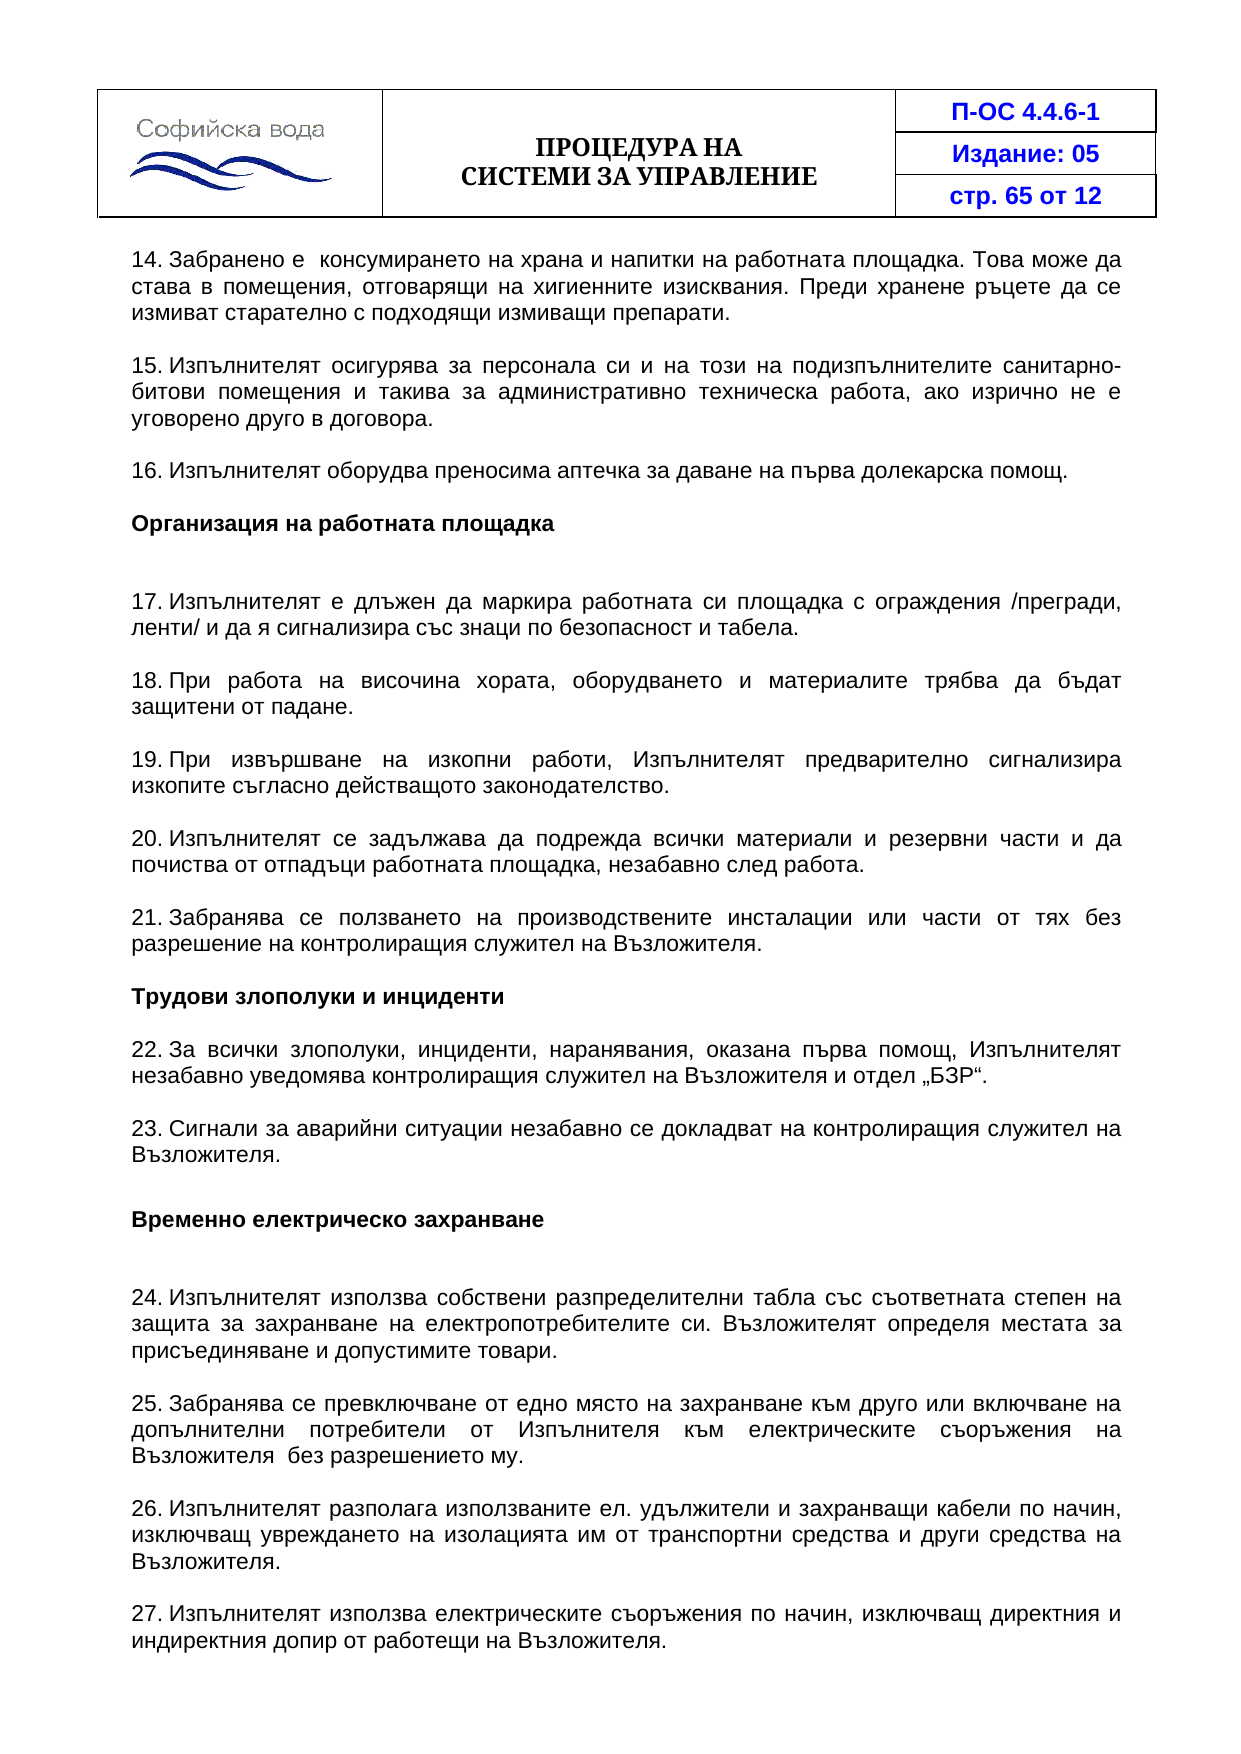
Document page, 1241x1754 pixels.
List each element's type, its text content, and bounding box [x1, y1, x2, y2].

list Забранява се превключване от едно място на захранване към друго или включване на допълнителни потребители от Изпълнителя към електрическите съоръжения на Възложителя без разрешението му. [131, 1389, 1122, 1468]
list Забранено е консумирането на храна и напитки на работната площадка. Това може да става в помещения, отговарящи на хигиенните изисквания. Преди хранене ръцете да се измиват старателно с подходящи измиващи препарати. [131, 246, 1122, 326]
list Изпълнителят осигурява за персонала си и на този на подизпълнителите санитарно-битови помещения и такива за административно техническа работа, ако изрично не е уговорено друго в договора. [131, 352, 1122, 431]
list При работа на височина хората, оборудването и материалите трябва да бъдат защитени от падане. [131, 667, 1122, 719]
text Организация на работната площадка [131, 510, 1122, 536]
list Изпълнителят се задължава да подрежда всички материали и резервни части и да почиства от отпадъци работната площадка, незабавно след работа. [131, 825, 1122, 878]
text Временно електрическо захранване [131, 1206, 1122, 1233]
list За всички злополуки, инциденти, наранявания, оказана първа помощ, Изпълнителят незабавно уведомява контролиращия служител на Възложителя и отдел „БЗР“. [131, 1036, 1122, 1088]
picture [120, 107, 344, 198]
list Изпълнителят оборудва преносима аптечка за даване на първа долекарска помощ. [131, 457, 1122, 484]
list Изпълнителят използва собствени разпределителни табла със съответната степен на защита за захранване на електропотребителите си. Възложителят определя местата за присъединяване и допустимите товари. [131, 1284, 1122, 1363]
list Изпълнителят е длъжен да маркира работната си площадка с ограждения /прегради, ленти/ и да я сигнализира със знаци по безопасност и табела. [131, 588, 1122, 640]
list Сигнали за аварийни ситуации незабавно се докладват на контролиращия служител на Възложителя. [131, 1115, 1122, 1167]
text Трудови злополуки и инциденти [131, 983, 1122, 1009]
list Забранява се ползването на производствените инсталации или части от тях без разрешение на контролиращия служител на Възложителя. [131, 904, 1122, 957]
list Изпълнителят разполага използваните ел. удължители и захранващи кабели по начин, изключващ увреждането на изолацията им от транспортни средства и други средства на Възложителя. [131, 1495, 1122, 1574]
list Изпълнителят използва електрическите съоръжения по начин, изключващ директния и индиректния допир от работещи на Възложителя. [131, 1600, 1122, 1653]
list При извършване на изкопни работи, Изпълнителят предварително сигнализира изкопите съгласно действащото законодателство. [131, 746, 1122, 798]
